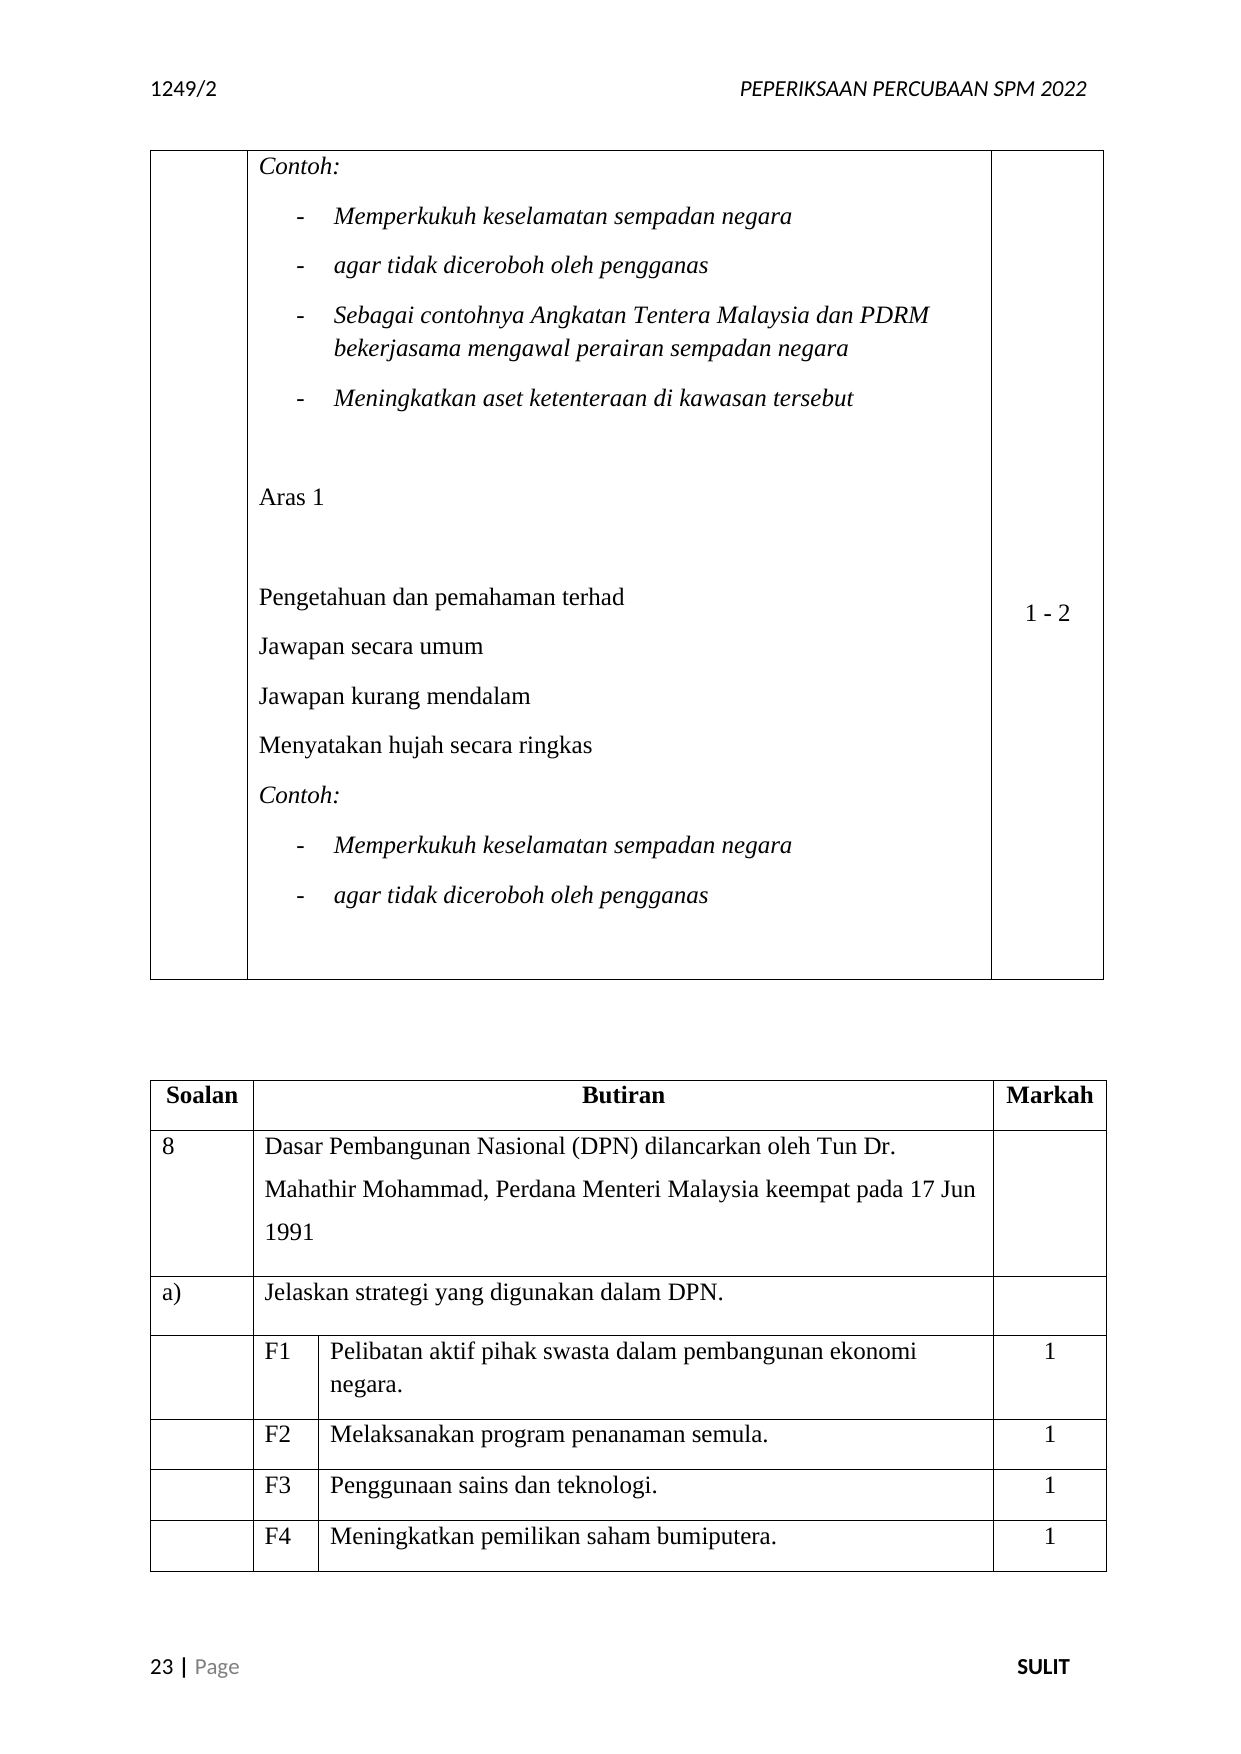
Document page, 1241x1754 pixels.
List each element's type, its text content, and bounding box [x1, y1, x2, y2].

table_cell F4 [254, 1521, 318, 1571]
table_cell [151, 1420, 253, 1469]
table_cell [151, 151, 247, 979]
table_cell [151, 1521, 253, 1571]
table_header Markah [994, 1081, 1106, 1130]
table_cell Melaksanakan program penanaman semula. [319, 1420, 993, 1469]
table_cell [248, 151, 991, 979]
table_cell 1 [994, 1336, 1106, 1418]
table_cell Meningkatkan pemilikan saham bumiputera. [319, 1521, 993, 1571]
table_cell F2 [254, 1420, 318, 1469]
table_cell [151, 1470, 253, 1520]
table_cell [994, 1131, 1106, 1276]
table_cell Jelaskan strategi yang digunakan dalam DPN. [254, 1277, 993, 1335]
table_cell [994, 1277, 1106, 1335]
table_cell Pelibatan aktif pihak swasta dalam pembangunan ekonomi negara. [319, 1336, 993, 1418]
table_cell [151, 1336, 253, 1418]
table_cell 1 [994, 1420, 1106, 1469]
table_cell 1 [994, 1470, 1106, 1520]
table_cell F1 [254, 1336, 318, 1418]
table_cell a) [151, 1277, 253, 1335]
table_cell Penggunaan sains dan teknologi. [319, 1470, 993, 1520]
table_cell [992, 151, 1103, 979]
table_header Butiran [254, 1081, 993, 1130]
table_cell 1 [994, 1521, 1106, 1571]
table_header Soalan [151, 1081, 253, 1130]
table_cell F3 [254, 1470, 318, 1520]
table_cell 8 [151, 1131, 253, 1276]
table_cell Dasar Pembangunan Nasional (DPN) dilancarkan oleh Tun Dr. Mahathir Mohammad, Perdana Menteri Malaysia keempat pada 17 Jun 1991 [254, 1131, 993, 1276]
